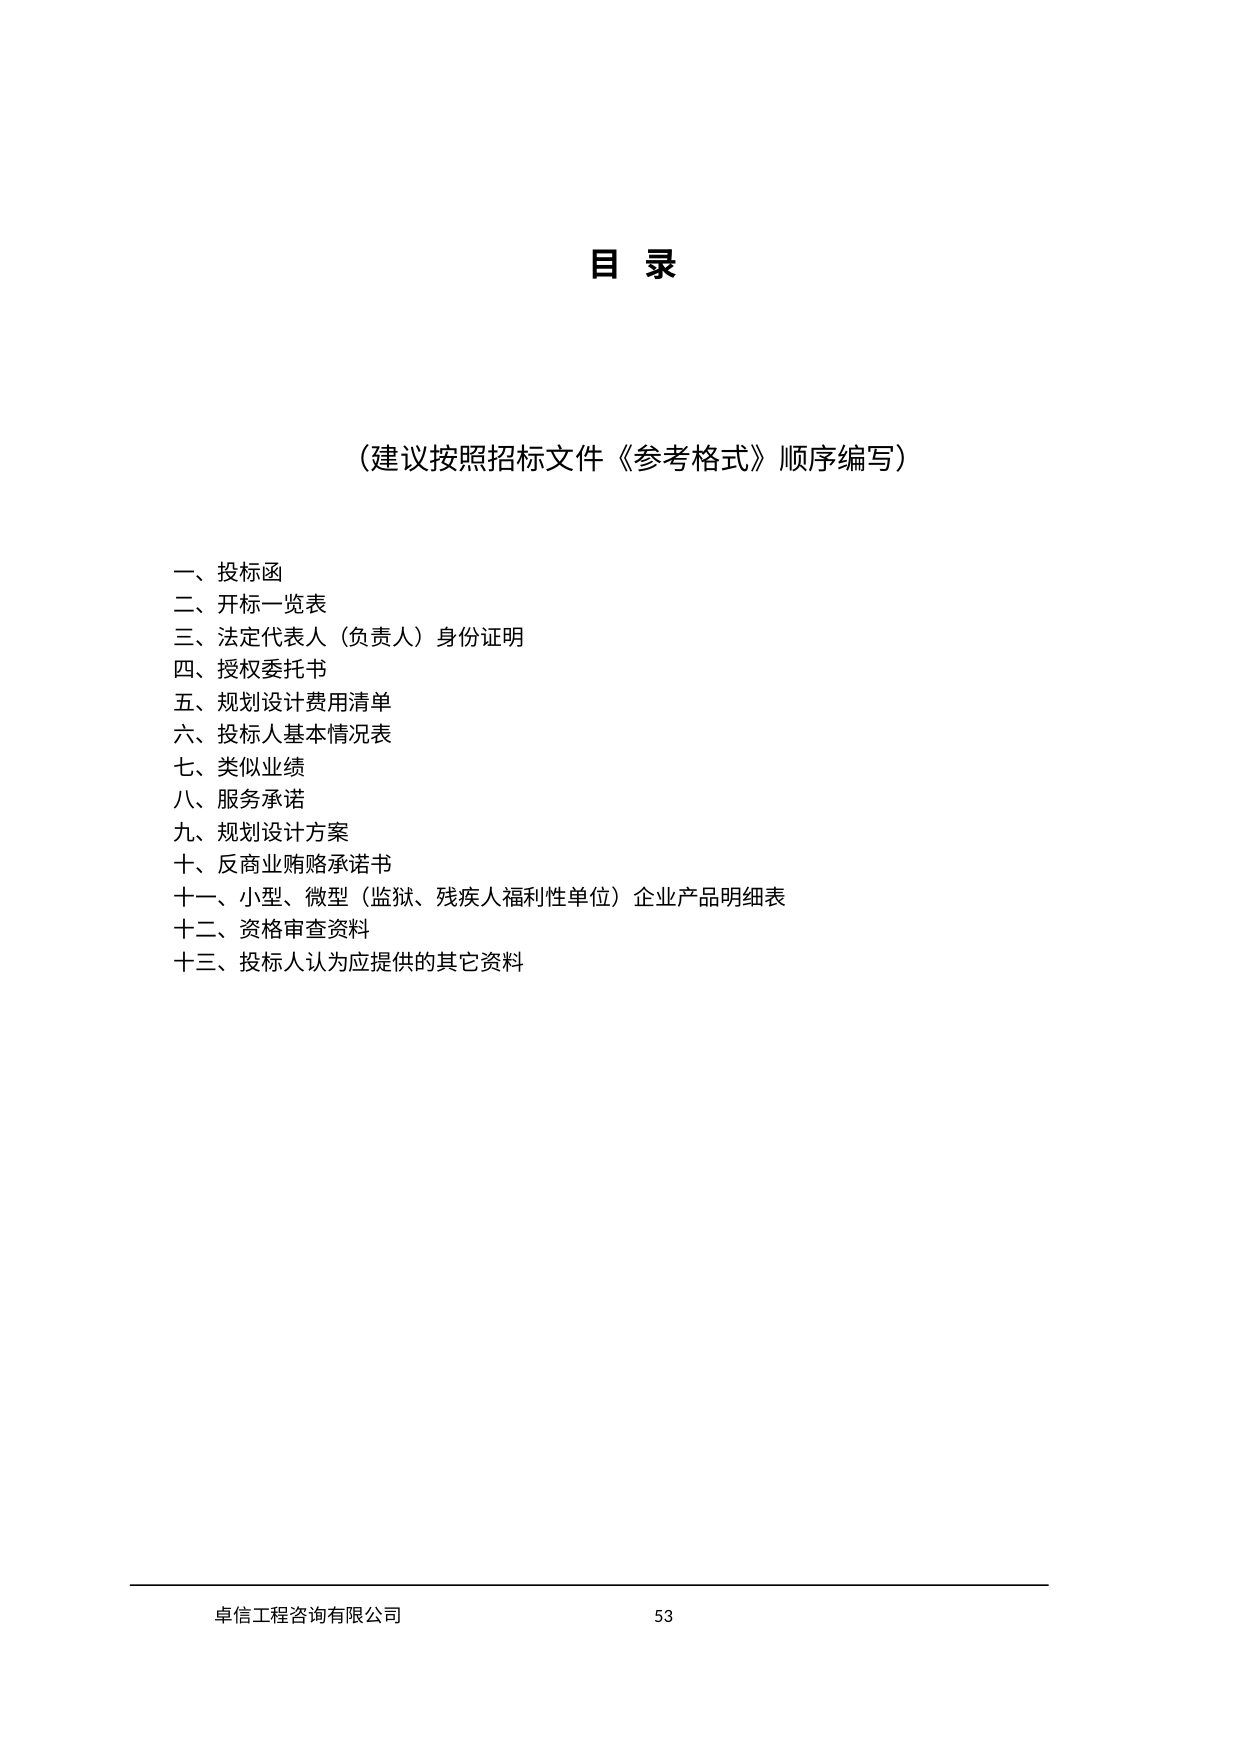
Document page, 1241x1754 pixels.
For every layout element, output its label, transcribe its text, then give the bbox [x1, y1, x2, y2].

text 目 录 [130, 229, 1136, 294]
text 十二、资格审查资料 [130, 912, 1136, 944]
text （建议按照招标文件《参考格式》顺序编写） [130, 424, 1136, 489]
text 三、法定代表人（负责人）身份证明 [130, 619, 1136, 652]
text 五、规划设计费用清单 [130, 684, 1136, 717]
text 四、授权委托书 [130, 652, 1136, 684]
text 六、投标人基本情况表 [130, 717, 1136, 749]
text 七、类似业绩 [130, 749, 1136, 782]
text 十一、小型、微型（监狱、残疾人福利性单位）企业产品明细表 [130, 879, 1136, 912]
text 十、反商业贿赂承诺书 [130, 847, 1136, 879]
text 九、规划设计方案 [130, 814, 1136, 847]
text 二、开标一览表 [130, 587, 1136, 619]
text 十三、投标人认为应提供的其它资料 [130, 944, 1136, 977]
text 八、服务承诺 [130, 782, 1136, 814]
text 一、投标函 [130, 554, 1136, 587]
